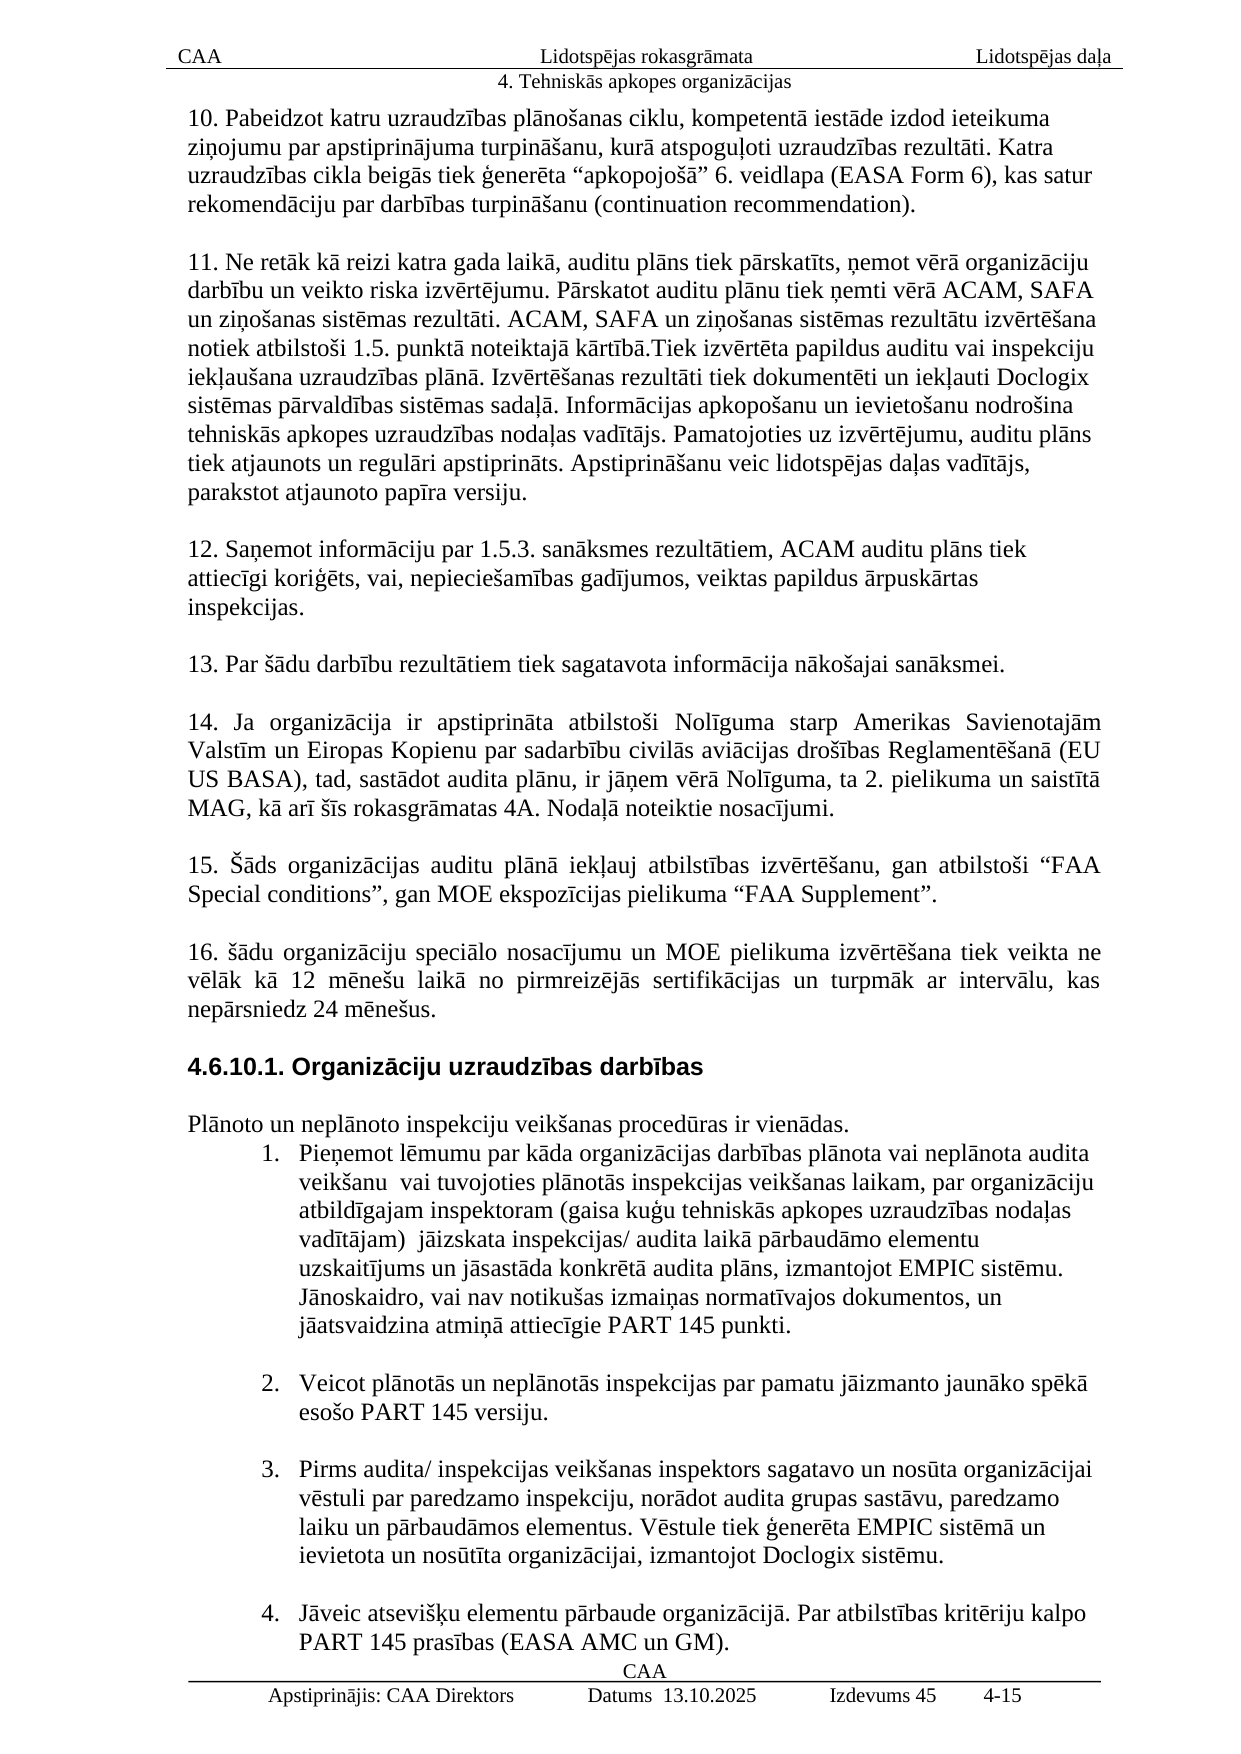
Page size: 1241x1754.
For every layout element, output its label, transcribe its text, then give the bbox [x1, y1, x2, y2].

text 11. Ne retāk kā reizi katra gada laikā, auditu plāns tiek pārskatīts, ņemot vērā organizāciju darbību un veikto riska izvērtējumu. Pārskatot auditu plānu tiek ņemti vērā ACAM, SAFA un ziņošanas sistēmas rezultāti. ACAM, SAFA un ziņošanas sistēmas rezultātu izvērtēšana notiek atbilstoši 1.5. punktā noteiktajā kārtībā.Tiek izvērtēta papildus auditu vai inspekciju iekļaušana uzraudzības plānā. Izvērtēšanas rezultāti tiek dokumentēti un iekļauti Doclogix sistēmas pārvaldības sistēmas sadaļā. Informācijas apkopošanu un ievietošanu nodrošina tehniskās apkopes uzraudzības nodaļas vadītājs. Pamatojoties uz izvērtējumu, auditu plāns tiek atjaunots un regulāri apstiprināts. Apstiprināšanu veic lidotspējas daļas vadītājs, parakstot atjaunoto papīra versiju. [187, 247, 1102, 506]
text 4.6.10.1. Organizāciju uzraudzības darbības [187, 1052, 1102, 1081]
text 13. Par šādu darbību rezultātiem tiek sagatavota informācija nākošajai sanāksmei. [187, 649, 1102, 678]
text 12. Saņemot informāciju par 1.5.3. sanāksmes rezultātiem, ACAM auditu plāns tiek attiecīgi koriģēts, vai, nepieciešamības gadījumos, veiktas papildus ārpuskārtas inspekcijas. [187, 534, 1102, 621]
text 14. Ja organizācija ir apstiprināta atbilstoši Nolīguma starp Amerikas Savienotajām Valstīm un Eiropas Kopienu par sadarbību civilās aviācijas drošības Reglamentēšanā (EU US BASA), tad, sastādot audita plānu, ir jāņem vērā Nolīguma, ta 2. pielikuma un saistītā MAG, kā arī šīs rokasgrāmatas 4A. Nodaļā noteiktie nosacījumi. [187, 707, 1102, 822]
text 10. Pabeidzot katru uzraudzības plānošanas ciklu, kompetentā iestāde izdod ieteikuma ziņojumu par apstiprinājuma turpināšanu, kurā atspoguļoti uzraudzības rezultāti. Katra uzraudzības cikla beigās tiek ģenerēta “apkopojošā” 6. veidlapa (EASA Form 6), kas satur rekomendāciju par darbības turpināšanu (continuation recommendation). [187, 103, 1102, 218]
list Pirms audita/ inspekcijas veikšanas inspektors sagatavo un nosūta organizācijai vēstuli par paredzamo inspekciju, norādot audita grupas sastāvu, paredzamo laiku un pārbaudāmos elementus. Vēstule tiek ģenerēta EMPIC sistēmā un ievietota un nosūtīta organizācijai, izmantojot Doclogix sistēmu. [261, 1454, 1102, 1569]
list Jāveic atsevišķu elementu pārbaude organizācijā. Par atbilstības kritēriju kalpo PART 145 prasības (EASA AMC un GM). [261, 1598, 1102, 1656]
list Pieņemot lēmumu par kāda organizācijas darbības plānota vai neplānota audita veikšanu vai tuvojoties plānotās inspekcijas veikšanas laikam, par organizāciju atbildīgajam inspektoram (gaisa kuģu tehniskās apkopes uzraudzības nodaļas vadītājam) jāizskata inspekcijas/ audita laikā pārbaudāmo elementu uzskaitījums un jāsastāda konkrētā audita plāns, izmantojot EMPIC sistēmu. Jānoskaidro, vai nav notikušas izmaiņas normatīvajos dokumentos, un jāatsvaidzina atmiņā attiecīgie PART 145 punkti. [261, 1138, 1102, 1339]
text 15. Šāds organizācijas auditu plānā iekļauj atbilstības izvērtēšanu, gan atbilstoši “FAA Special conditions”, gan MOE ekspozīcijas pielikuma “FAA Supplement”. [187, 851, 1102, 908]
text Plānoto un neplānoto inspekciju veikšanas procedūras ir vienādas. [187, 1109, 1102, 1138]
text 16. šādu organizāciju speciālo nosacījumu un MOE pielikuma izvērtēšana tiek veikta ne vēlāk kā 12 mēnešu laikā no pirmreizējās sertifikācijas un turpmāk ar intervālu, kas nepārsniedz 24 mēnešus. [187, 937, 1102, 1023]
list Veicot plānotās un neplānotās inspekcijas par pamatu jāizmanto jaunāko spēkā esošo PART 145 versiju. [261, 1368, 1102, 1426]
